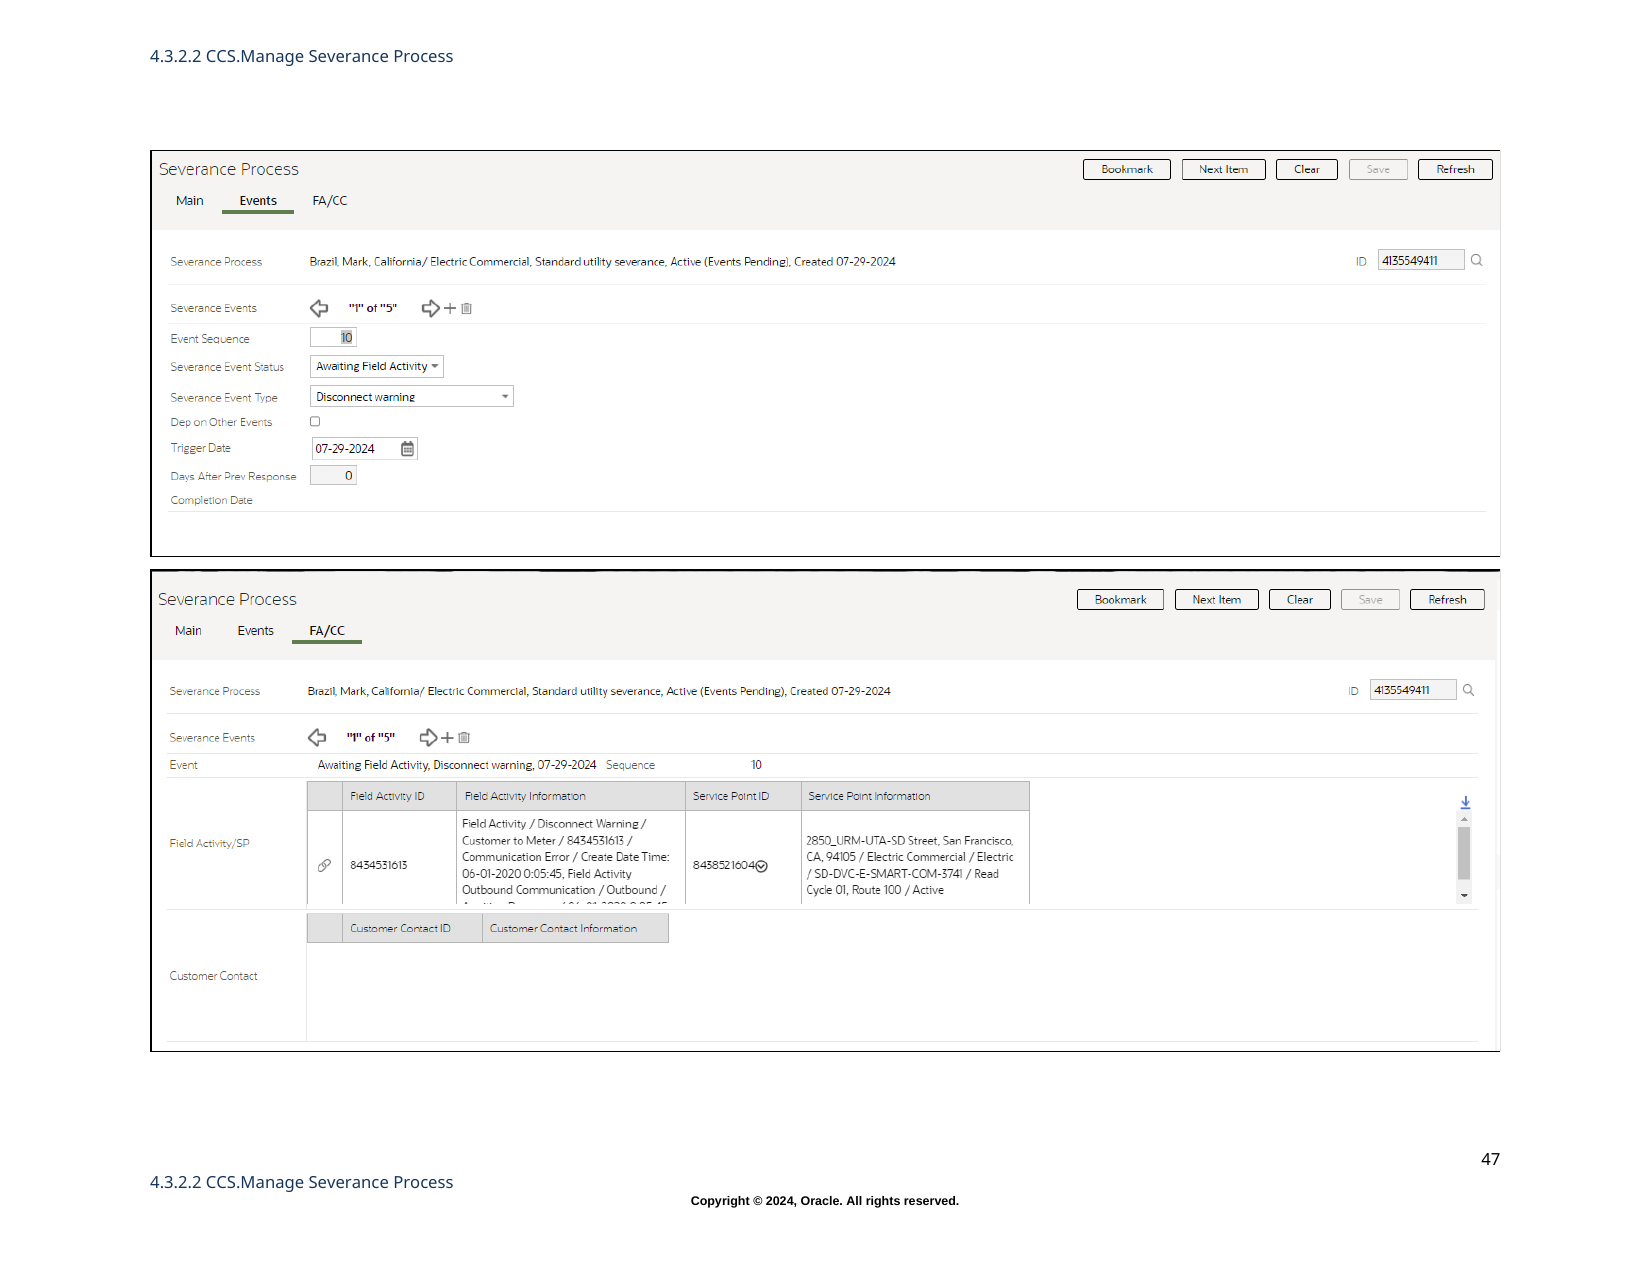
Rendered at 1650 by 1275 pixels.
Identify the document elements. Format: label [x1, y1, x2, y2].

picture [150, 150, 1500, 557]
picture [150, 569, 1500, 1052]
